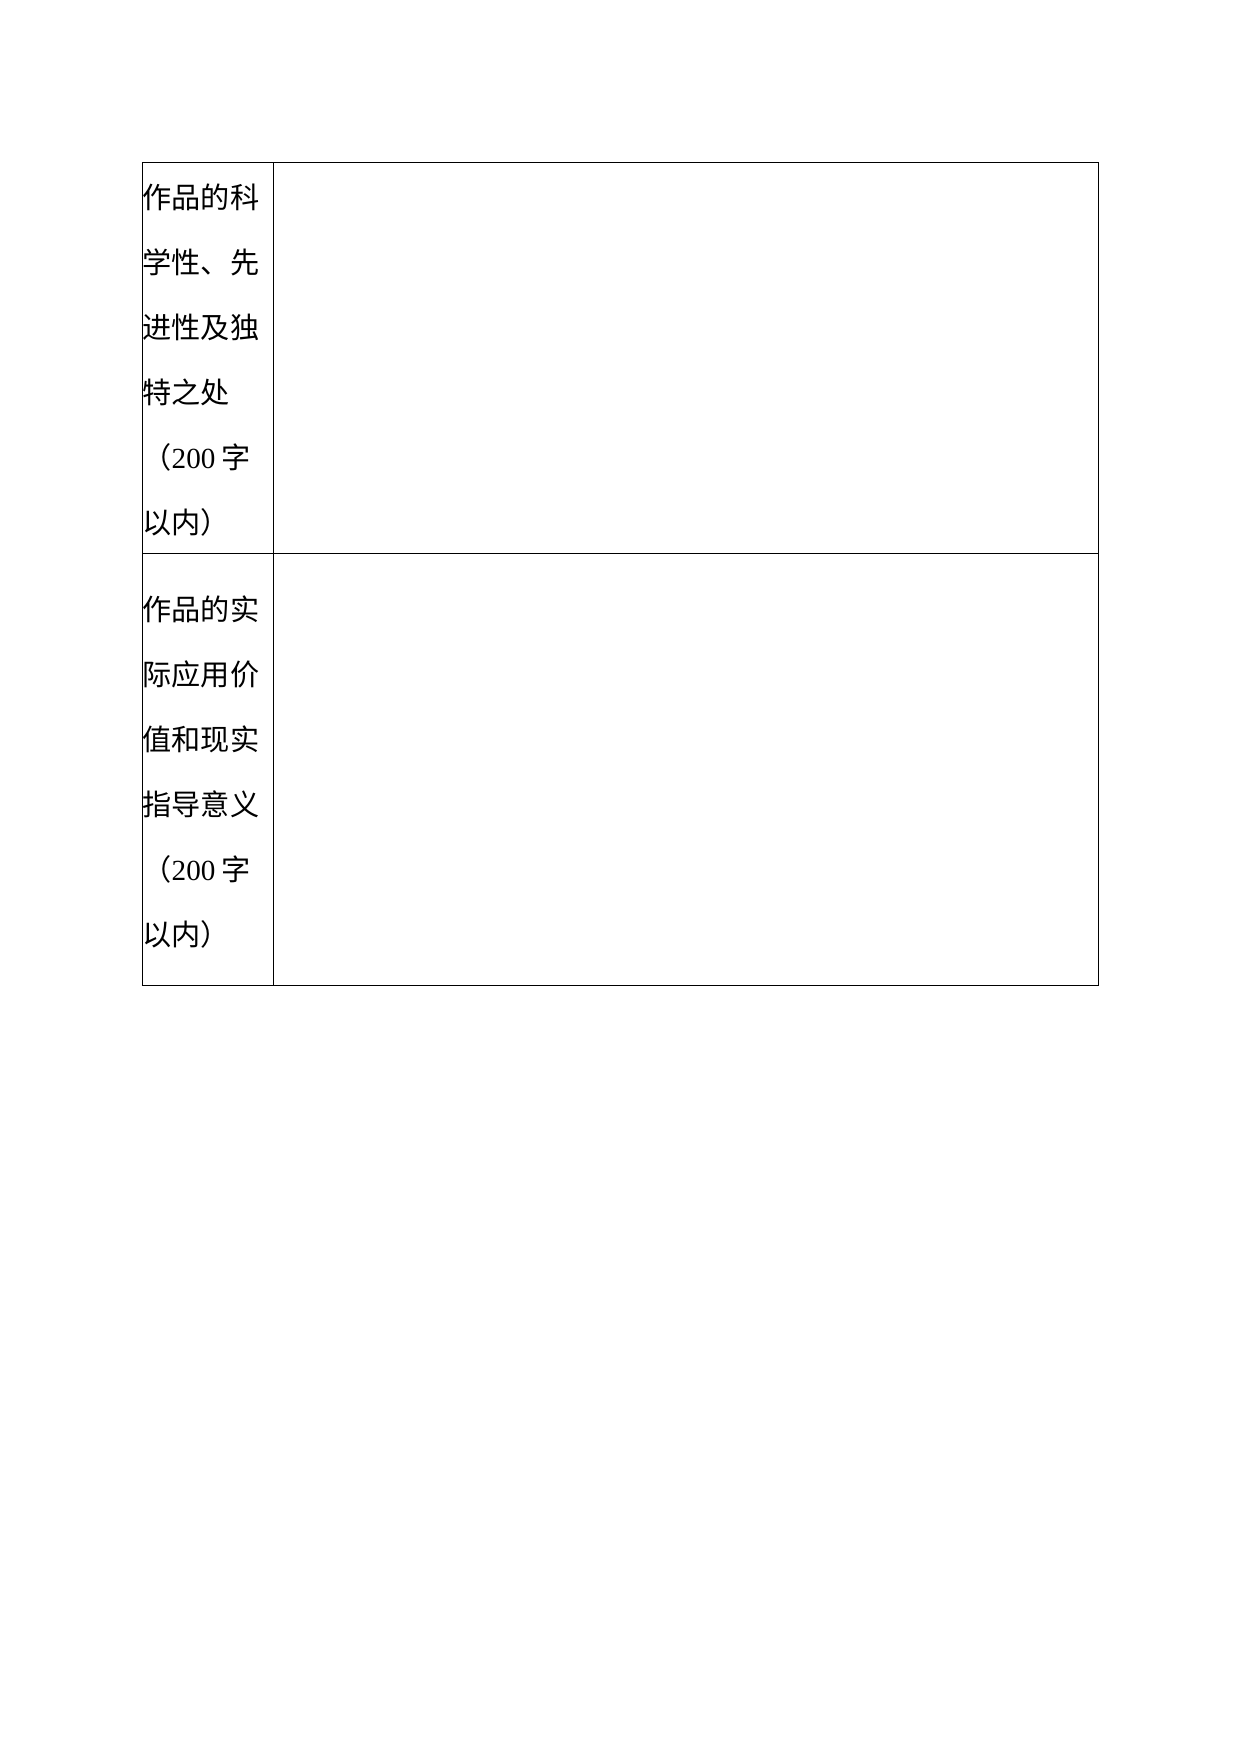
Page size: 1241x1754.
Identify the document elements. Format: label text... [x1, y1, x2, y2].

table_cell [274, 163, 1098, 553]
table_cell 作品的科学性、先进性及独特之处 （200字以内） [143, 163, 273, 553]
table_cell 作品的实际应用价值和现实指导意义 （200字以内） [143, 554, 273, 985]
table_cell [274, 554, 1098, 985]
